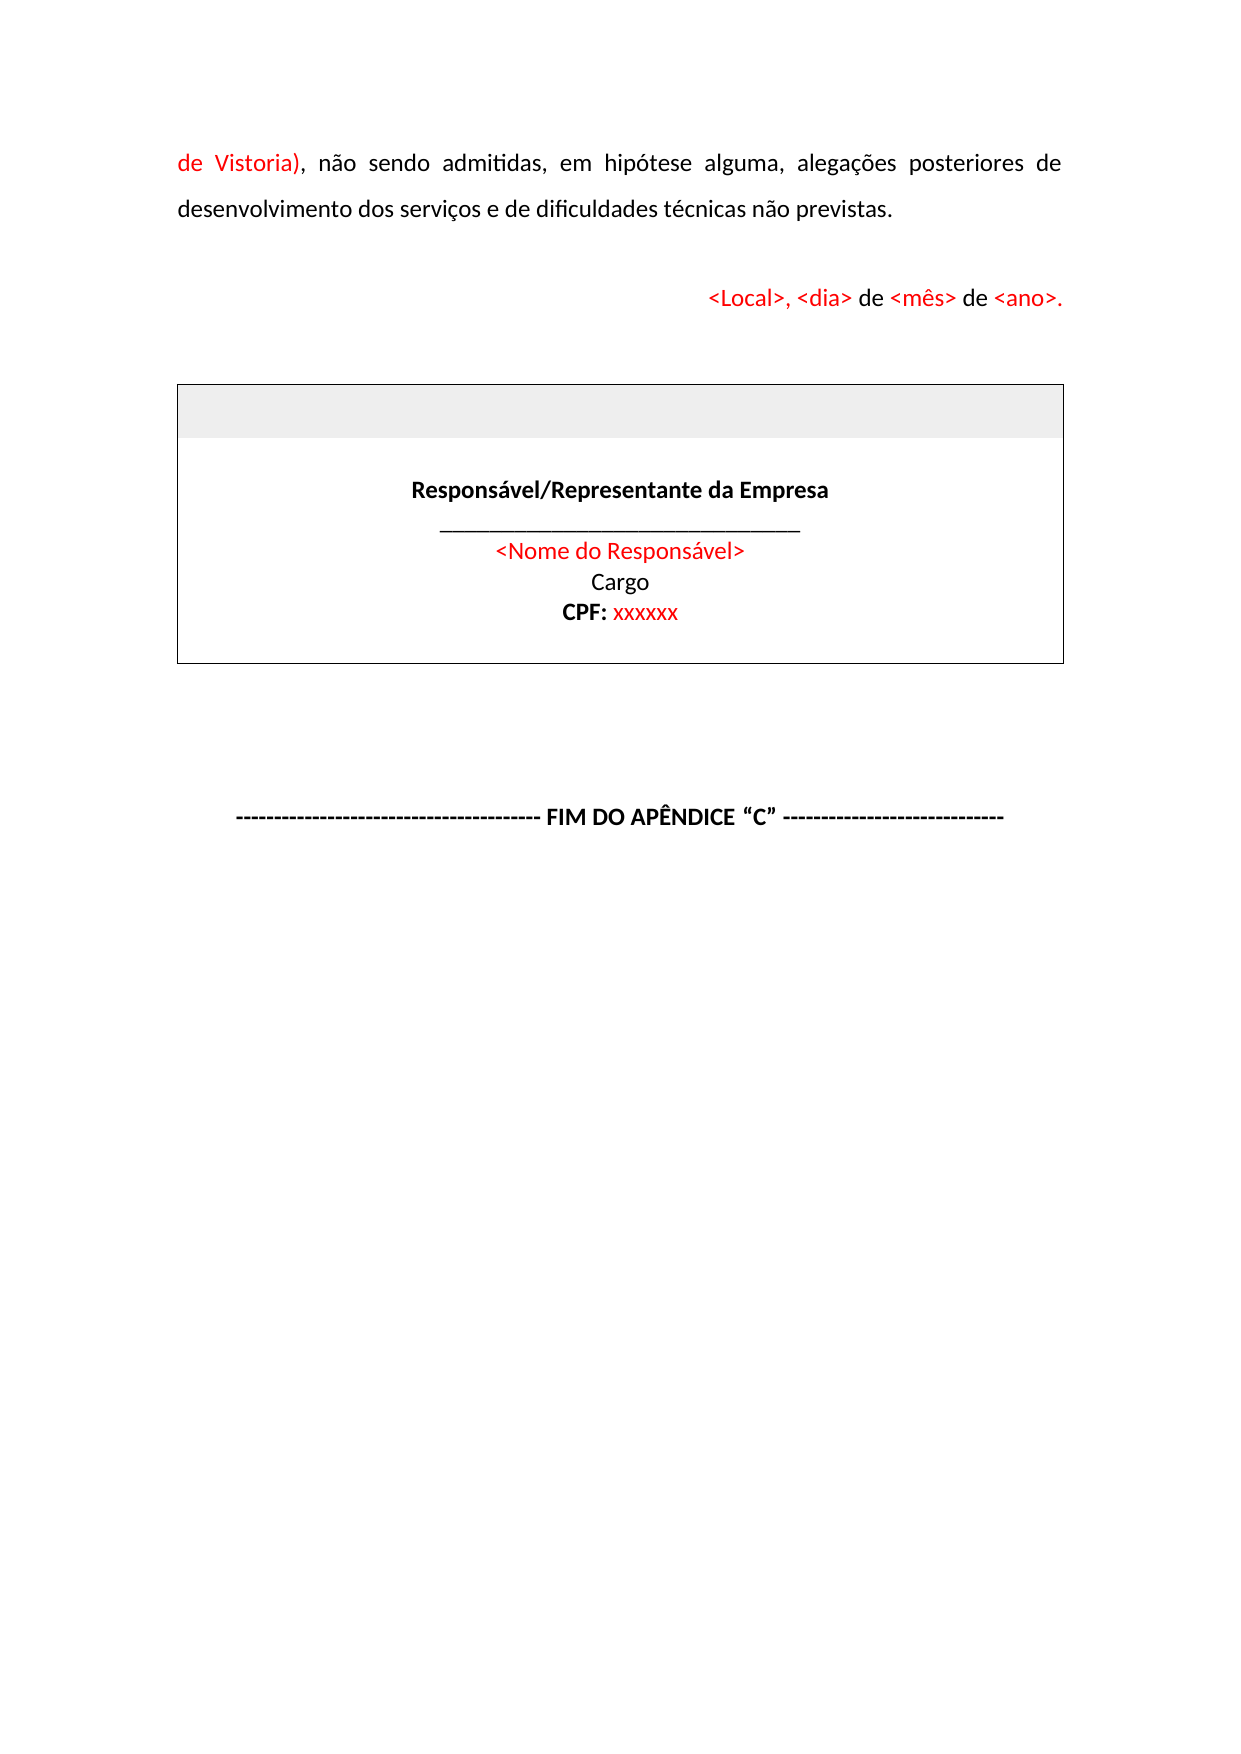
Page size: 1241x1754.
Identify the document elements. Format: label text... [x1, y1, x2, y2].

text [177, 148, 1063, 224]
table_cell Responsável/Representante da Empresa _____________________________ <Nome do Responsável> Cargo CPF: xxxxxx [178, 438, 1063, 663]
text <Local>, <dia> de <mês> de <ano>. [177, 282, 1063, 313]
table_header [178, 385, 1063, 438]
text ---------------------------------------- FIM DO APÊNDICE “C” ----------------------------- [177, 801, 1063, 831]
